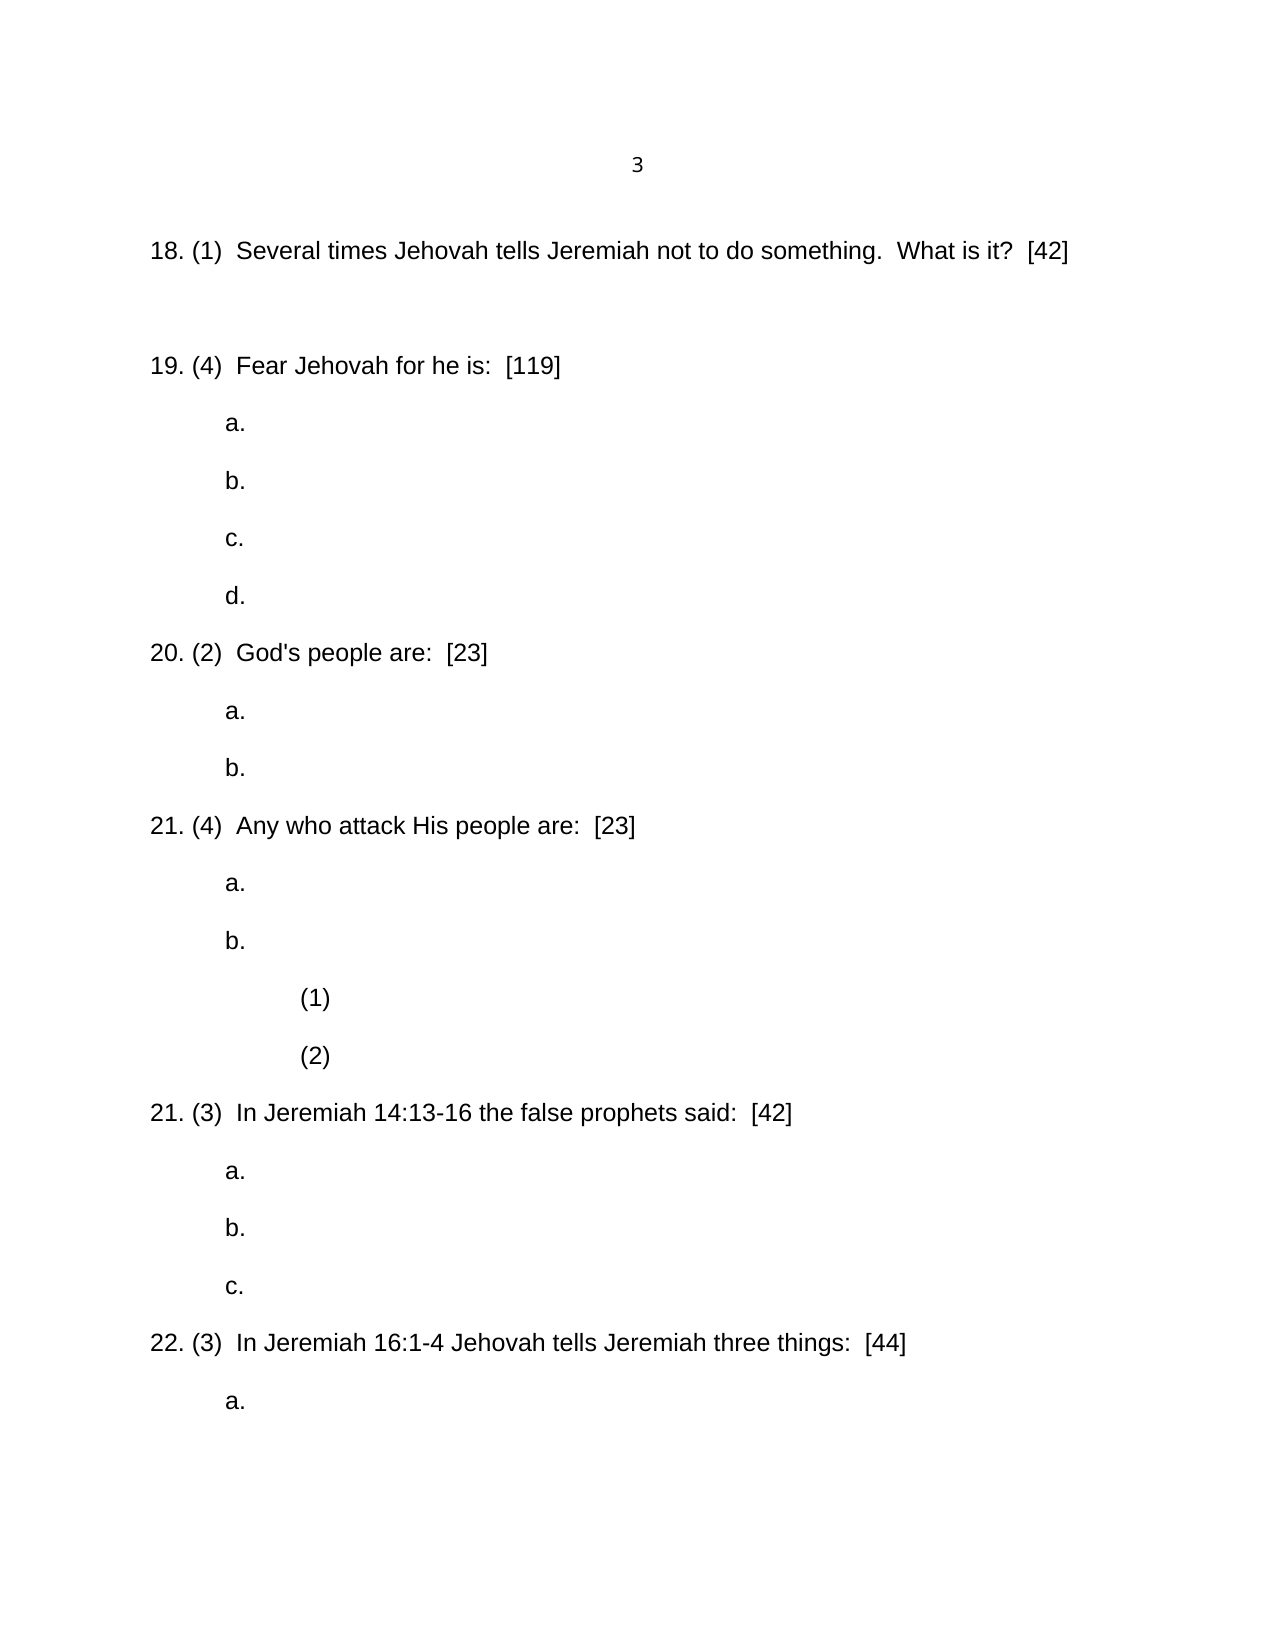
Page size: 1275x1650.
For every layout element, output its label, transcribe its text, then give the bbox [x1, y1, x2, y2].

text c. [150, 1271, 1125, 1300]
text a. [150, 408, 1125, 437]
text (1) [150, 983, 1125, 1012]
text 22. (3) In Jeremiah 16:1-4 Jehovah tells Jeremiah three things: [44] [150, 1328, 1125, 1357]
text (2) [150, 1041, 1125, 1070]
text a. [150, 696, 1125, 725]
text 20. (2) God's people are: [23] [150, 638, 1125, 667]
text c. [150, 523, 1125, 552]
text 21. (4) Any who attack His people are: [23] [150, 811, 1125, 840]
text a. [150, 868, 1125, 897]
text b. [150, 466, 1125, 495]
text 21. (3) In Jeremiah 14:13-16 the false prophets said: [42] [150, 1098, 1125, 1127]
text 19. (4) Fear Jehovah for he is: [119] [150, 351, 1125, 380]
text b. [150, 1213, 1125, 1242]
text b. [150, 926, 1125, 955]
text a. [150, 1156, 1125, 1185]
text 18. (1) Several times Jehovah tells Jeremiah not to do something. What is it? [42] [150, 236, 1125, 265]
text a. [150, 1386, 1125, 1415]
text d. [150, 581, 1125, 610]
text b. [150, 753, 1125, 782]
